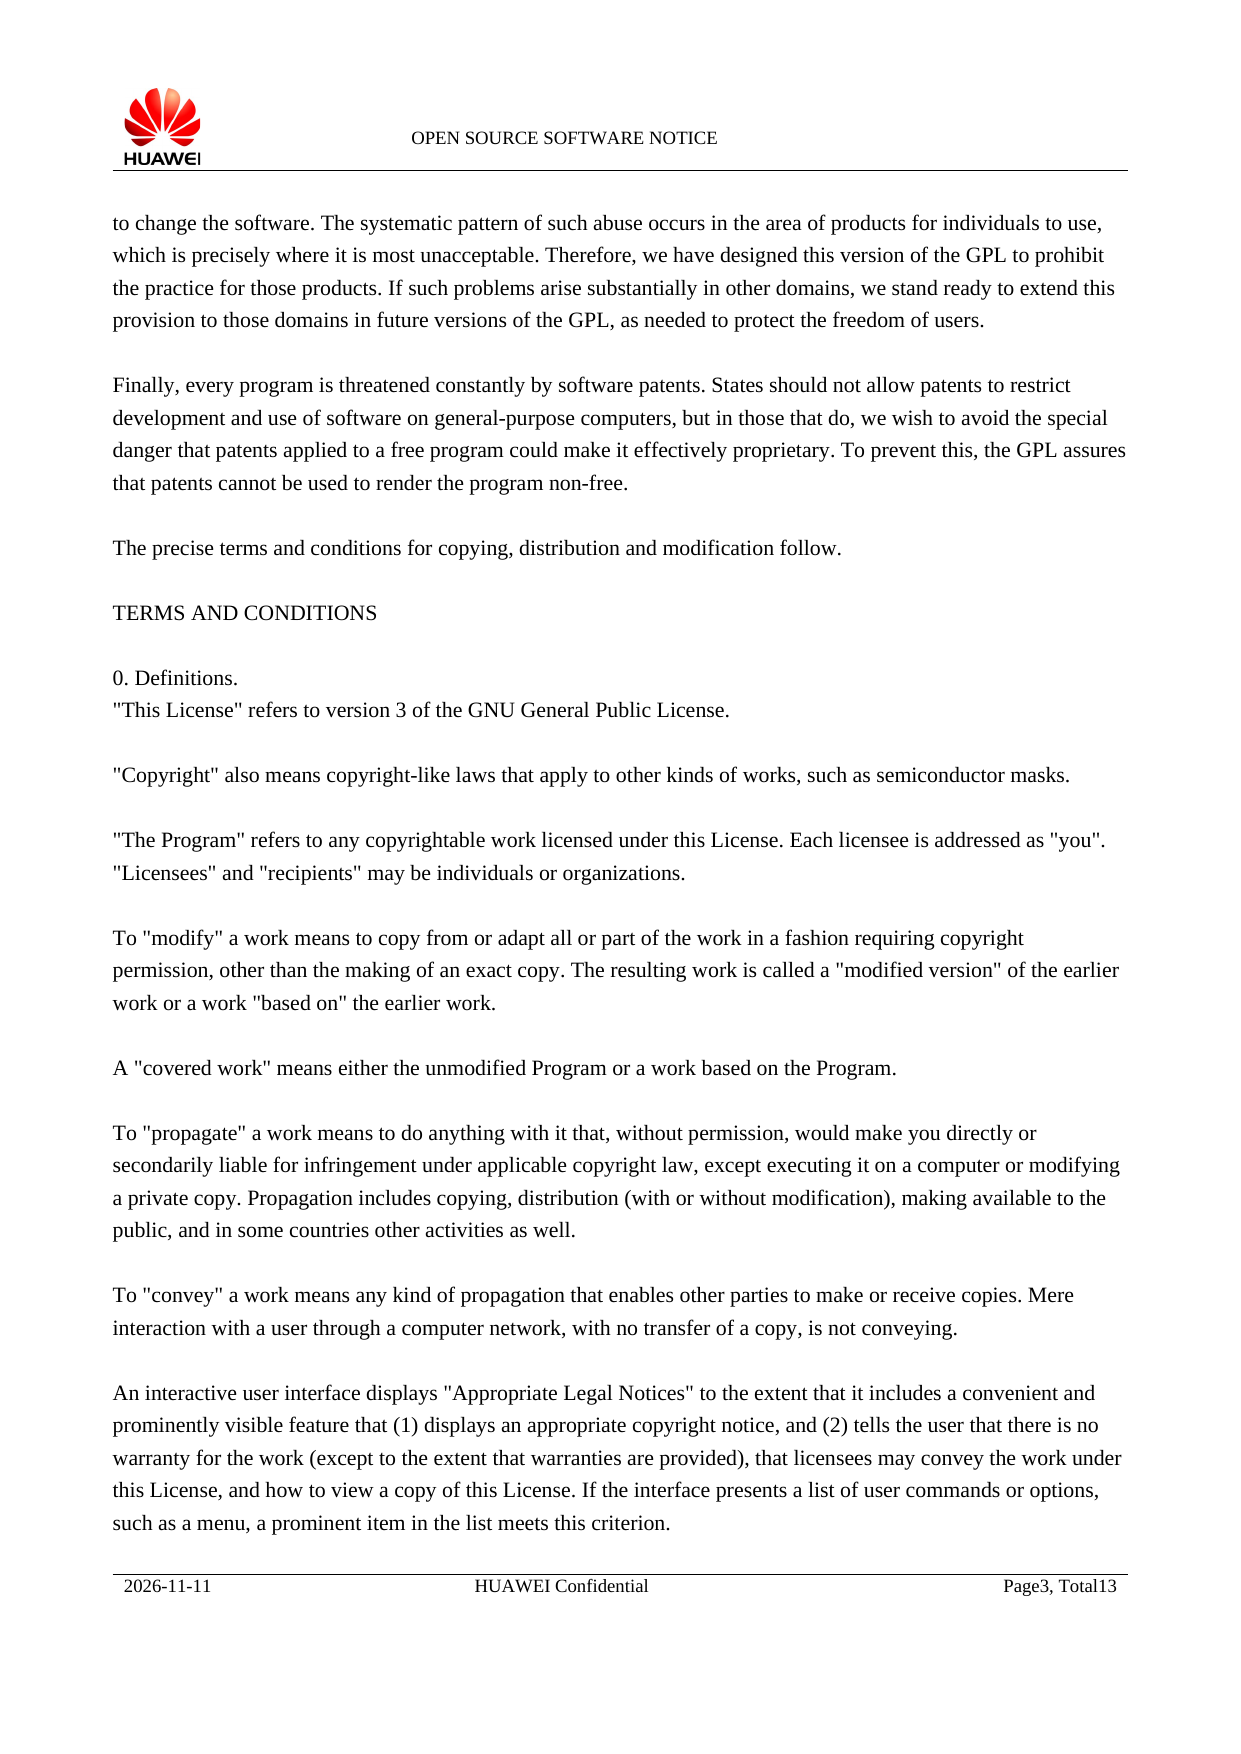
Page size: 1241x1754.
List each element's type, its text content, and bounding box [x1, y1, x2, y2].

picture [124, 88, 201, 165]
